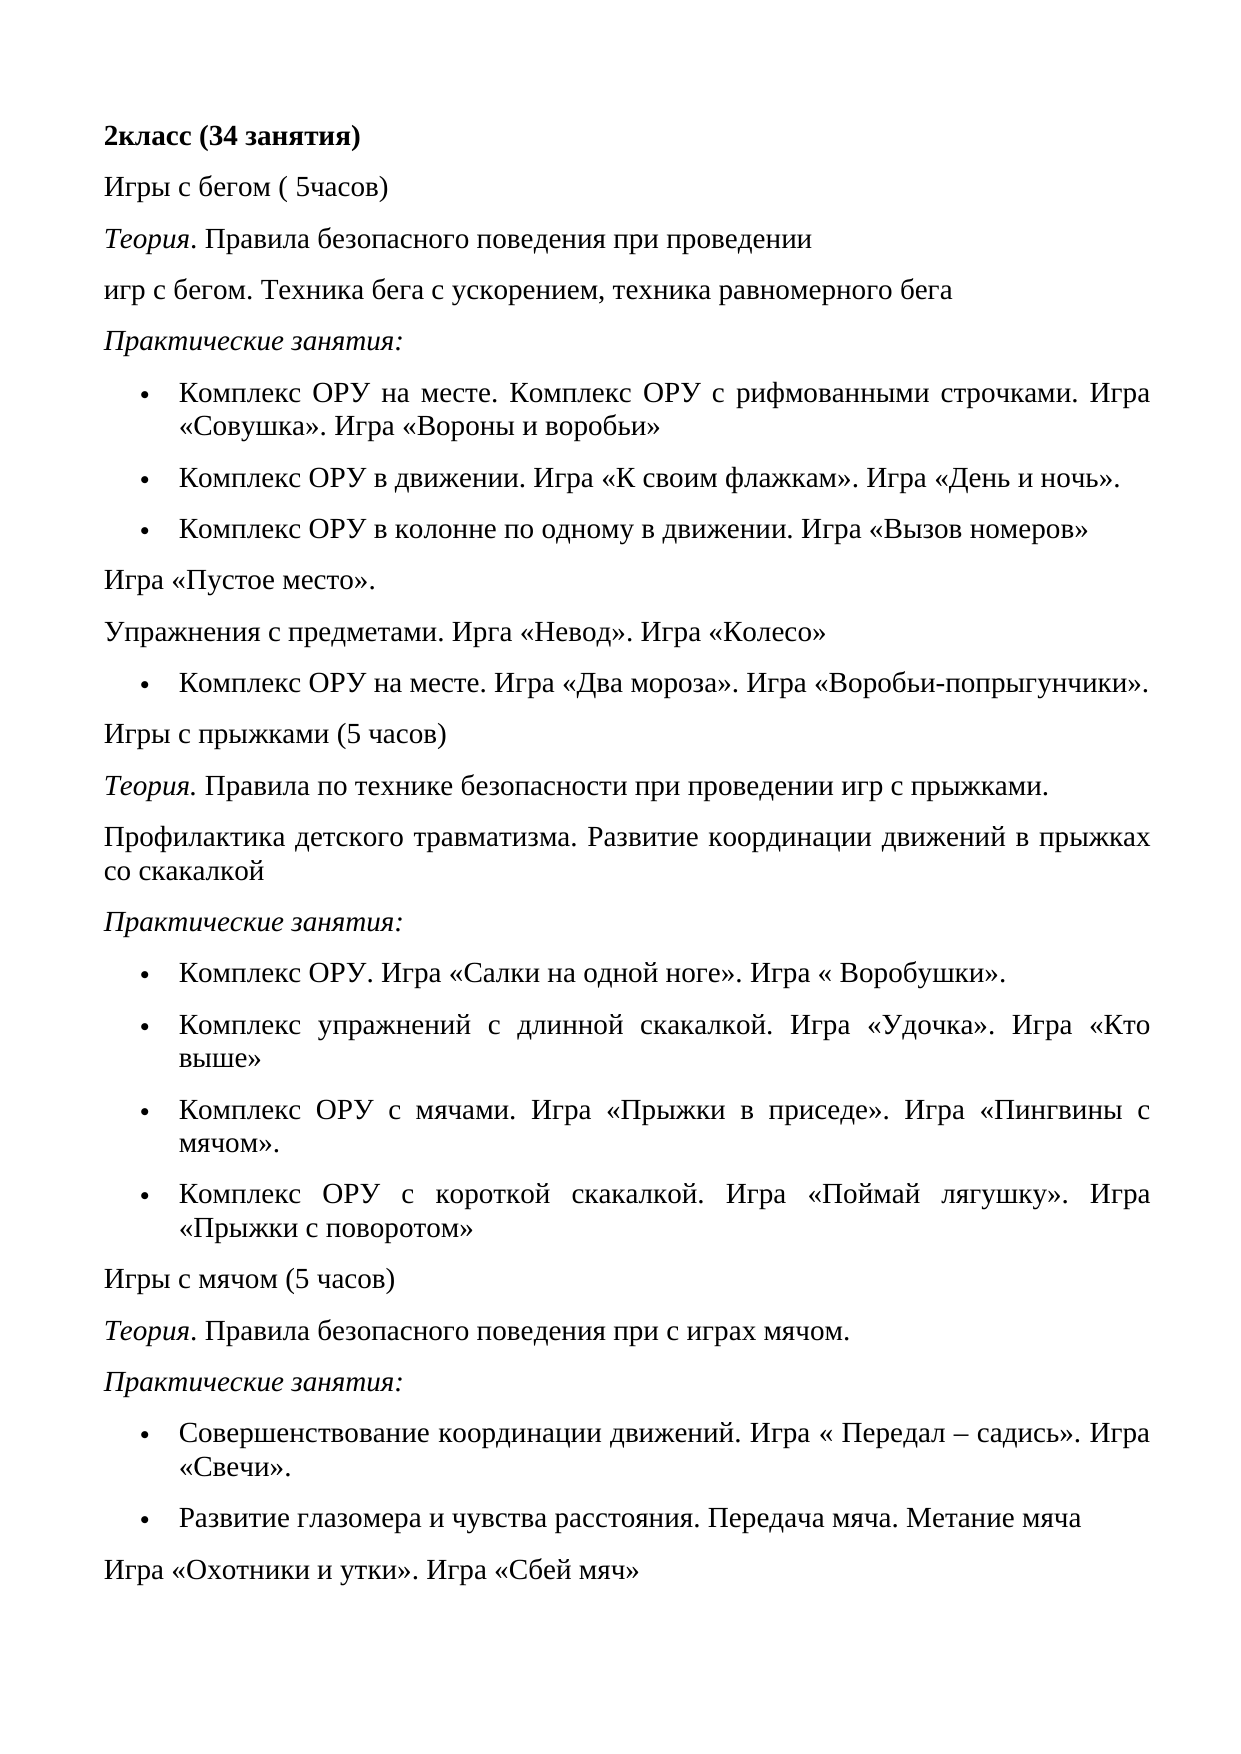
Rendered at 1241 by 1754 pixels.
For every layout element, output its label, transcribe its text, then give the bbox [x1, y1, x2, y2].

text Теория. Правила безопасного поведения при с играх мячом. [103, 1313, 1152, 1346]
list Комплекс ОРУ с короткой скакалкой. Игра «Поймай лягушку». Игра «Прыжки с поворотом» [141, 1177, 1152, 1244]
list Комплекс ОРУ в движении. Игра «К своим флажкам». Игра «День и ночь». [141, 460, 1152, 493]
text Практические занятия: [103, 323, 1152, 357]
text Игра «Охотники и утки». Игра «Сбей мяч» [103, 1552, 1152, 1585]
list Комплекс ОРУ с мячами. Игра «Прыжки в приседе». Игра «Пингвины с мячом». [141, 1092, 1152, 1159]
text Теория. Правила безопасного поведения при проведении [103, 221, 1152, 254]
text Практические занятия: [103, 904, 1152, 938]
list Комплекс ОРУ в колонне по одному в движении. Игра «Вызов номеров» [141, 511, 1152, 545]
list Комплекс ОРУ на месте. Комплекс ОРУ с рифмованными строчками. Игра «Совушка». Игра «Вороны и воробьи» [141, 375, 1152, 442]
text Игры с бегом ( 5часов) [103, 169, 1152, 203]
list Комплекс ОРУ. Игра «Салки на одной ноге». Игра « Воробушки». [141, 956, 1152, 989]
text 2класс (34 занятия) [103, 118, 1152, 152]
text Практические занятия: [103, 1364, 1152, 1398]
text Игры с мячом (5 часов) [103, 1262, 1152, 1295]
text Игра «Пустое место». [103, 562, 1152, 596]
text игр с бегом. Техника бега с ускорением, техника равномерного бега [103, 272, 1152, 306]
text Теория. Правила по технике безопасности при проведении игр с прыжками. [103, 768, 1152, 801]
list Комплекс ОРУ на месте. Игра «Два мороза». Игра «Воробьи-попрыгунчики». [141, 665, 1152, 699]
list Развитие глазомера и чувства расстояния. Передача мяча. Метание мяча [141, 1501, 1152, 1534]
text Игры с прыжками (5 часов) [103, 717, 1152, 750]
list Совершенствование координации движений. Игра « Передал – садись». Игра «Свечи». [141, 1416, 1152, 1483]
text Упражнения с предметами. Ирга «Невод». Игра «Колесо» [103, 614, 1152, 647]
text Профилактика детского травматизма. Развитие координации движений в прыжках со скакалкой [103, 819, 1152, 886]
list Комплекс упражнений с длинной скакалкой. Игра «Удочка». Игра «Кто выше» [141, 1007, 1152, 1074]
